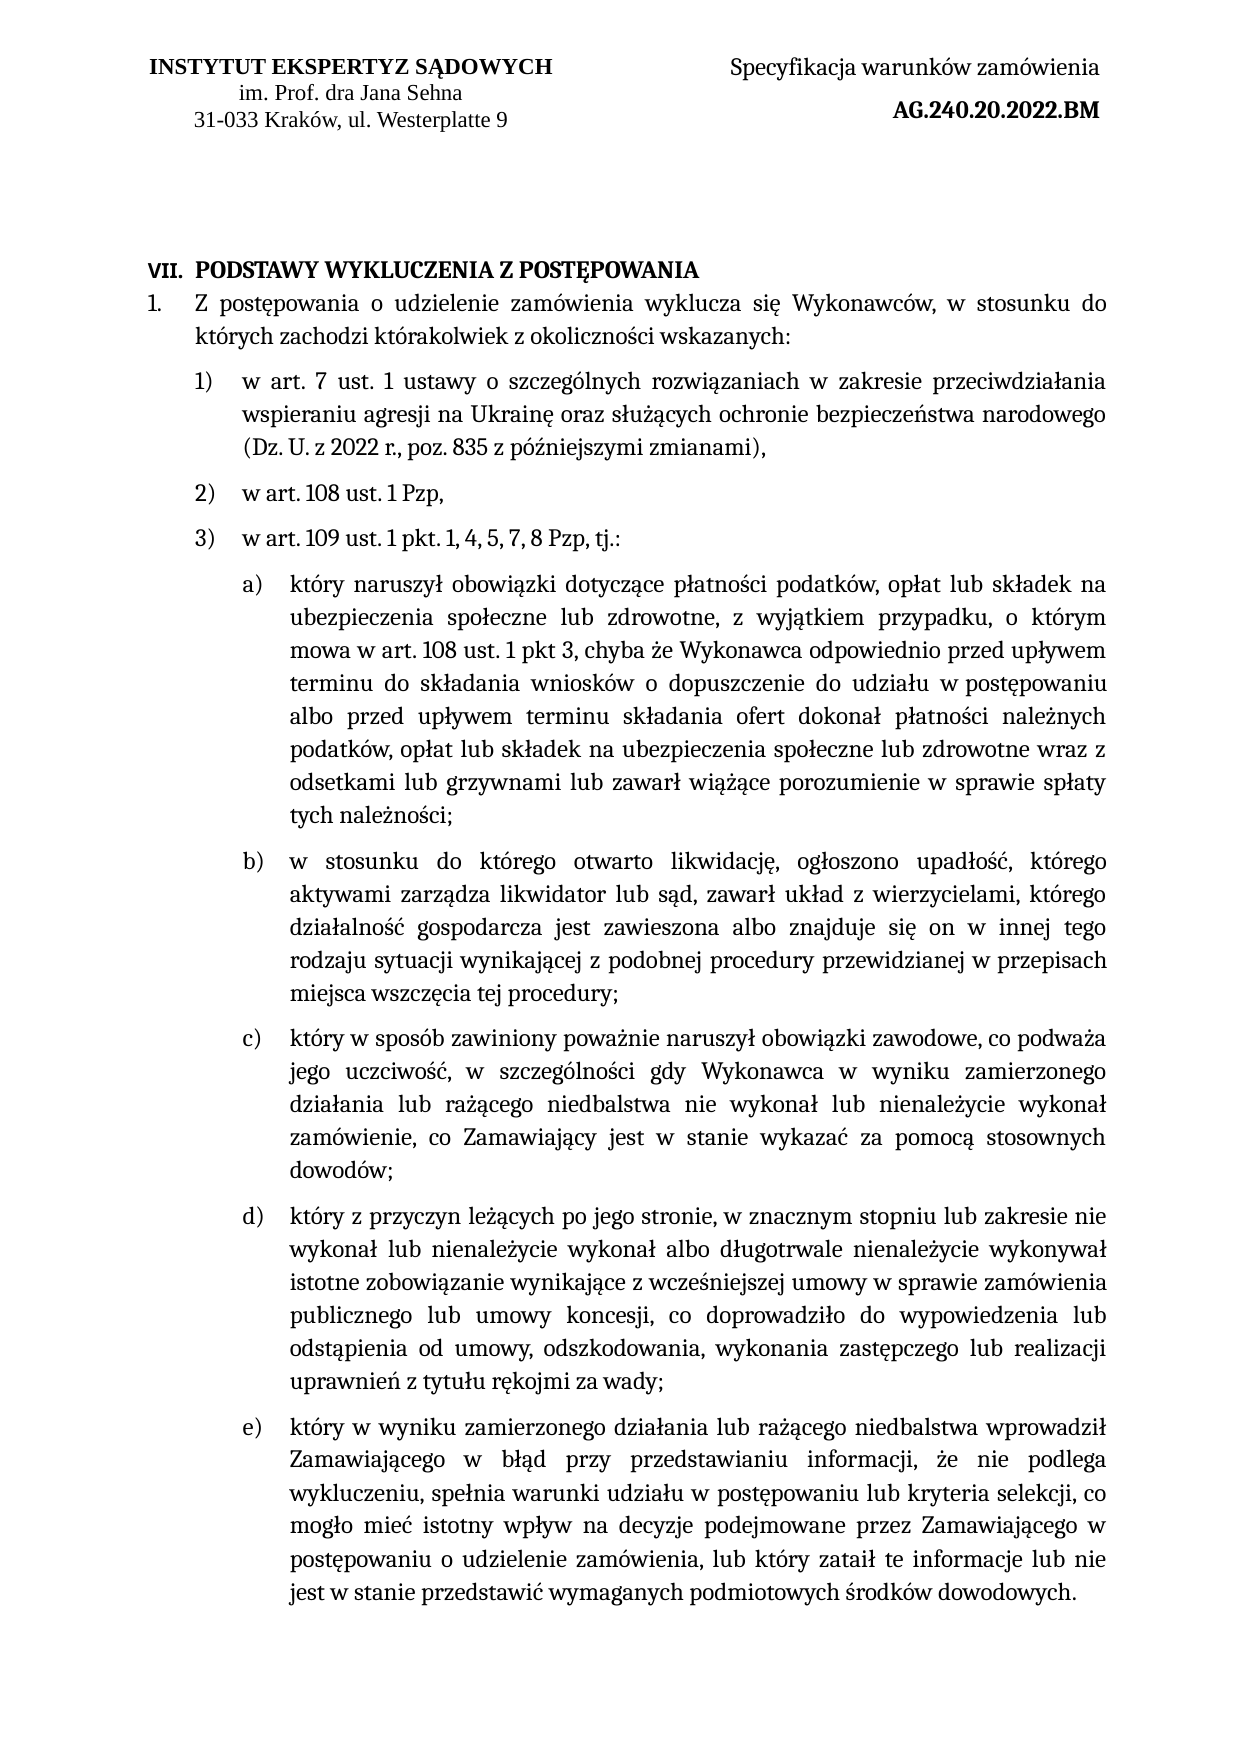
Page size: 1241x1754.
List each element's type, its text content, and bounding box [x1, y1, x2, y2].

list w art. 109 ust. 1 pkt. 1, 4, 5, 7, 8 Pzp, tj.: [195, 524, 1107, 553]
list który w wyniku zamierzonego działania lub rażącego niedbalstwa wprowadził Zamawiającego w błąd przy przedstawianiu informacji, że nie podlega wykluczeniu, spełnia warunki udziału w postępowaniu lub kryteria selekcji, co mogło mieć istotny wpływ na decyzje podejmowane przez Zamawiającego w postępowaniu o udzielenie zamówienia, lub który zataił te informacje lub nie jest w stanie przedstawić wymaganych podmiotowych środków dowodowych. [242, 1412, 1107, 1606]
list Z postępowania o udzielenie zamówienia wyklucza się Wykonawców, w stosunku do których zachodzi którakolwiek z okoliczności wskazanych: [148, 289, 1107, 351]
list w stosunku do którego otwarto likwidację, ogłoszono upadłość, którego aktywami zarządza likwidator lub sąd, zawarł układ z wierzycielami, którego działalność gospodarcza jest zawieszona albo znajduje się on w innej tego rodzaju sytuacji wynikającej z podobnej procedury przewidzianej w przepisach miejsca wszczęcia tej procedury; [242, 847, 1107, 1007]
list który naruszył obowiązki dotyczące płatności podatków, opłat lub składek na ubezpieczenia społeczne lub zdrowotne, z wyjątkiem przypadku, o którym mowa w art. 108 ust. 1 pkt 3, chyba że Wykonawca odpowiednio przed upływem terminu do składania wniosków o dopuszczenie do udziału w postępowaniu albo przed upływem terminu składania ofert dokonał płatności należnych podatków, opłat lub składek na ubezpieczenia społeczne lub zdrowotne wraz z odsetkami lub grzywnami lub zawarł wiążące porozumienie w sprawie spłaty tych należności; [242, 570, 1107, 830]
list w art. 7 ust. 1 ustawy o szczególnych rozwiązaniach w zakresie przeciwdziałania wspieraniu agresji na Ukrainę oraz służących ochronie bezpieczeństwa narodowego (Dz. U. z 2022 r., poz. 835 z późniejszymi zmianami), [195, 367, 1107, 462]
list który w sposób zawiniony poważnie naruszył obowiązki zawodowe, co podważa jego uczciwość, w szczególności gdy Wykonawca w wyniku zamierzonego działania lub rażącego niedbalstwa nie wykonał lub nienależycie wykonał zamówienie, co Zamawiający jest w stanie wykazać za pomocą stosownych dowodów; [242, 1024, 1107, 1185]
list w art. 108 ust. 1 Pzp, [195, 479, 1107, 508]
list który z przyczyn leżących po jego stronie, w znacznym stopniu lub zakresie nie wykonał lub nienależycie wykonał albo długotrwale nienależycie wykonywał istotne zobowiązanie wynikające z wcześniejszej umowy w sprawie zamówienia publicznego lub umowy koncesji, co doprowadziło do wypowiedzenia lub odstąpienia od umowy, odszkodowania, wykonania zastępczego lub realizacji uprawnień z tytułu rękojmi za wady; [242, 1202, 1107, 1396]
list PODSTAWY WYKLUCZENIA Z POSTĘPOWANIA [148, 256, 1107, 284]
